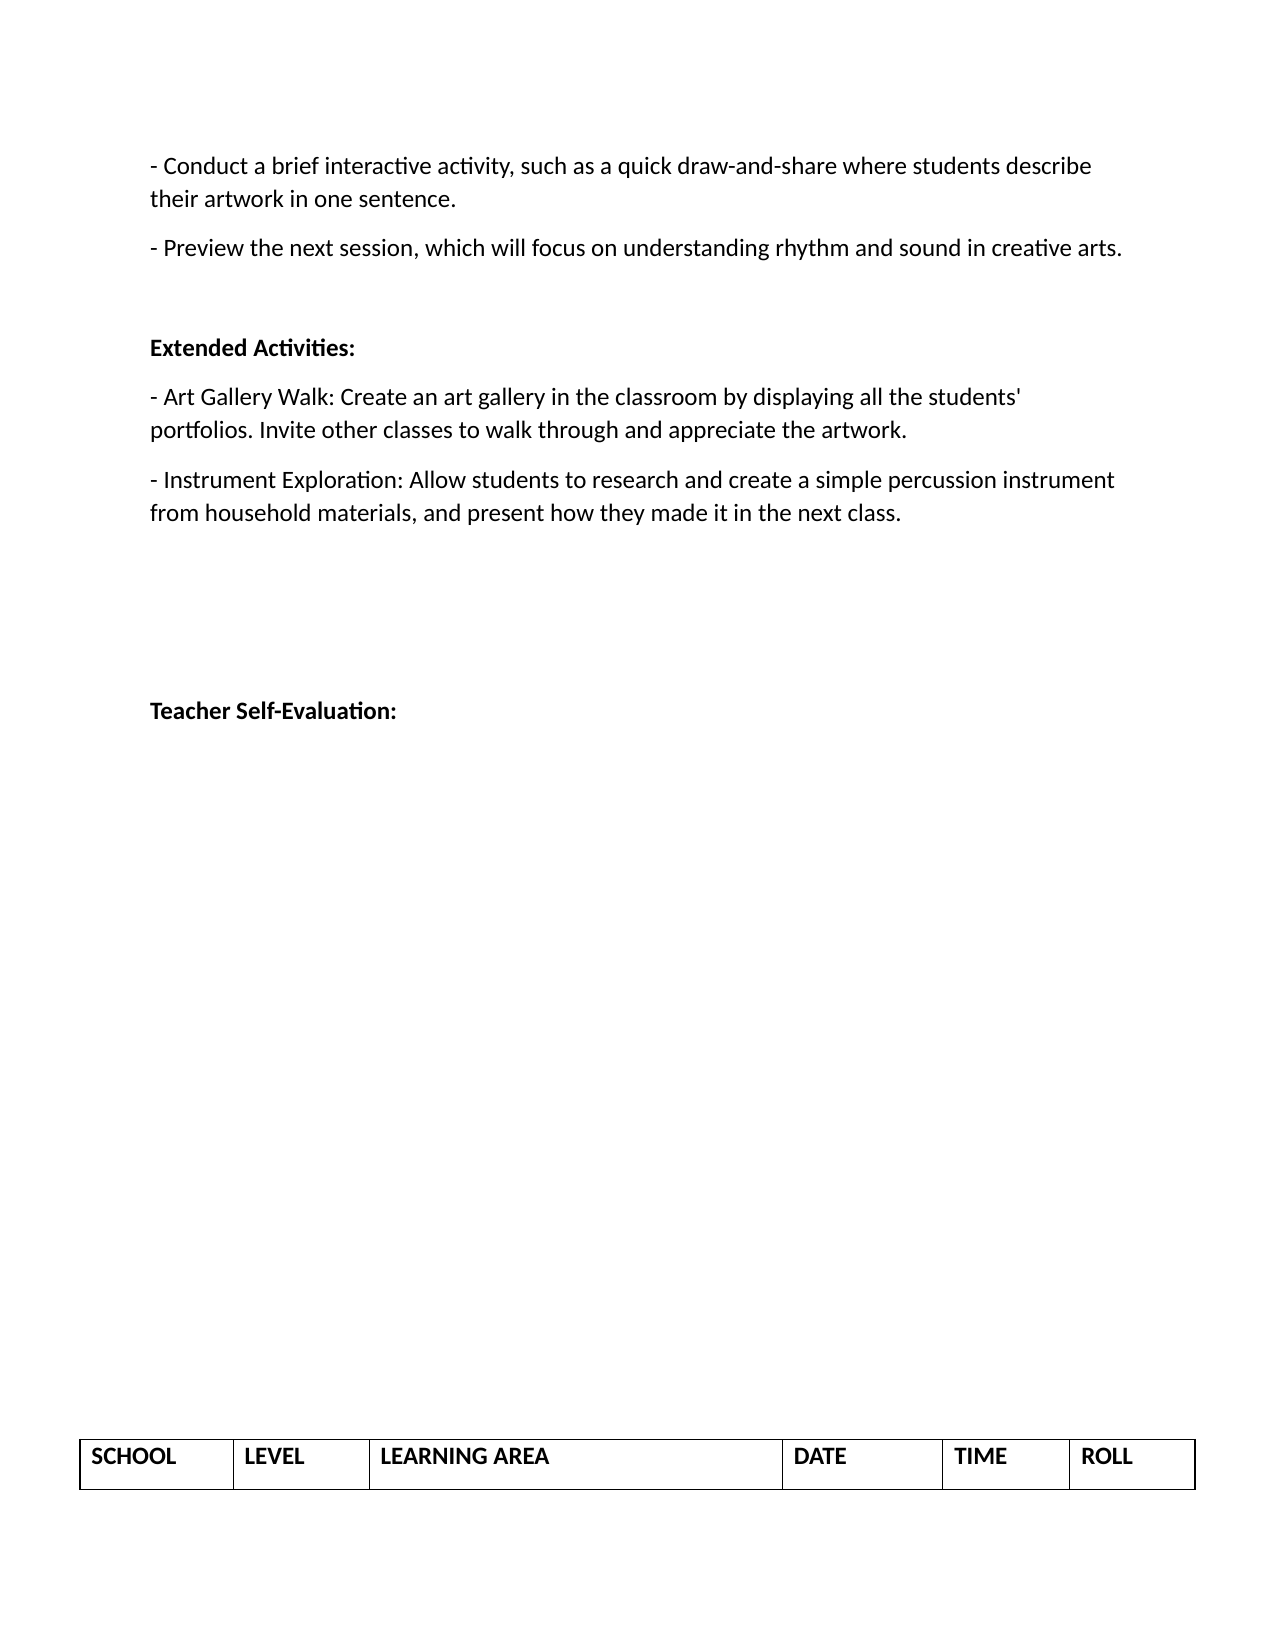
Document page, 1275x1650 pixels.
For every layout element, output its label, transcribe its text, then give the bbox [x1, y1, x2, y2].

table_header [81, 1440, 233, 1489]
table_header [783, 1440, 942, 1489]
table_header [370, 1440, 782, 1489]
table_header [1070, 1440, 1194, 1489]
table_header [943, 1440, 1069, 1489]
text Teacher Self-Evaluation: [150, 695, 1125, 726]
text - Instrument Exploration: Allow students to research and create a simple percussion instrument from household materials, and present how they made it in the next class. [150, 464, 1125, 527]
text - Art Gallery Walk: Create an art gallery in the classroom by displaying all the students' portfolios. Invite other classes to walk through and appreciate the artwork. [150, 381, 1125, 445]
text - Preview the next session, which will focus on understanding rhythm and sound in creative arts. [150, 232, 1125, 263]
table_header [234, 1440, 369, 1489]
text - Conduct a brief interactive activity, such as a quick draw-and-share where students describe their artwork in one sentence. [150, 150, 1125, 213]
text Extended Activities: [150, 332, 1125, 362]
